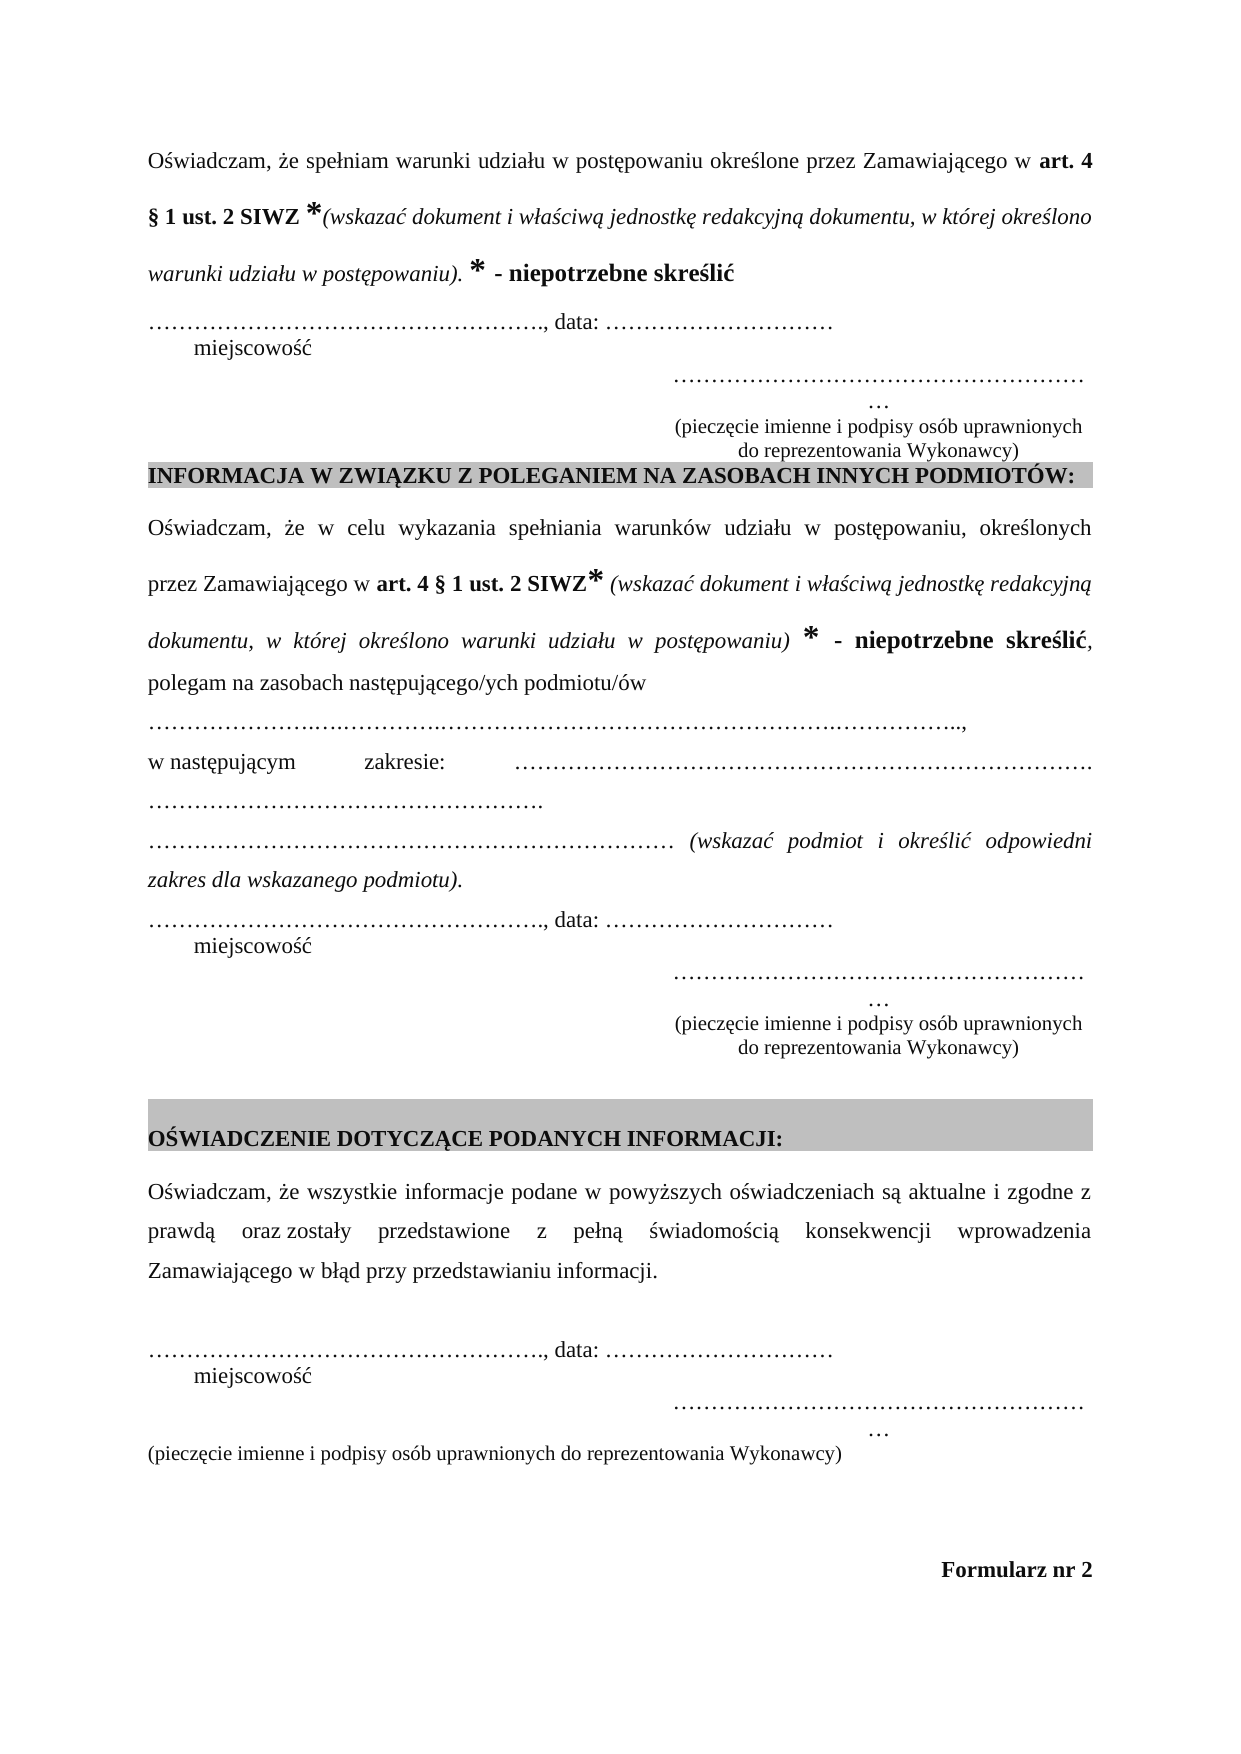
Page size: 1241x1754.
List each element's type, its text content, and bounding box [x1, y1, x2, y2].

text ………………………………………………… [664, 958, 1093, 1011]
text miejscowość [148, 1362, 358, 1388]
text OŚWIADCZENIE DOTYCZĄCE PODANYCH INFORMACJI: [148, 1125, 1093, 1151]
text miejscowość [148, 334, 358, 361]
text ……………………………………………., data: ………………………… [148, 308, 1093, 334]
text ……………………………………………., data: ………………………… [148, 906, 1093, 932]
text miejscowość [148, 932, 358, 958]
text ………………………………………………… [664, 1388, 1093, 1441]
text Formularz nr 2 [148, 1556, 1093, 1582]
text ………………….….………….…………………………………………….…………….., w następującym zakresie: ………………………………………………………………….……………………………………………. [148, 708, 1093, 814]
text …………………………………………………………… (wskazać podmiot i określić odpowiedni zakres dla wskazanego podmiotu). [148, 827, 1093, 893]
text ……………………………………………., data: ………………………… [148, 1336, 1093, 1362]
text (pieczęcie imienne i podpisy osób uprawnionych do reprezentowania Wykonawcy) [148, 1441, 1093, 1465]
text Oświadczam, że wszystkie informacje podane w powyższych oświadczeniach są aktualne i zgodne z prawdą oraz zostały przedstawione z pełną świadomością konsekwencji wprowadzenia Zamawiającego w błąd przy przedstawianiu informacji. [148, 1178, 1093, 1283]
text (pieczęcie imienne i podpisy osób uprawnionych do reprezentowania Wykonawcy) [664, 413, 1093, 462]
text Oświadczam, że spełniam warunki udziału w postępowaniu określone przez Zamawiającego w art. 4 § 1 ust. 2 SIWZ *(wskazać dokument i właściwą jednostkę redakcyjną dokumentu, w której określono warunki udziału w postępowaniu). * - niepotrzebne skreślić [148, 148, 1093, 289]
text ………………………………………………… [664, 361, 1093, 413]
text (pieczęcie imienne i podpisy osób uprawnionych do reprezentowania Wykonawcy) [664, 1011, 1093, 1059]
text INFORMACJA W ZWIĄZKU Z POLEGANIEM NA ZASOBACH INNYCH PODMIOTÓW: [148, 462, 1093, 488]
text Oświadczam, że w celu wykazania spełniania warunków udziału w postępowaniu, określonych przez Zamawiającego w art. 4 § 1 ust. 2 SIWZ* (wskazać dokument i właściwą jednostkę redakcyjną dokumentu, w której określono warunki udziału w postępowaniu) * - niepotrzebne skreślić, polegam na zasobach następującego/ych podmiotu/ów [148, 514, 1093, 695]
